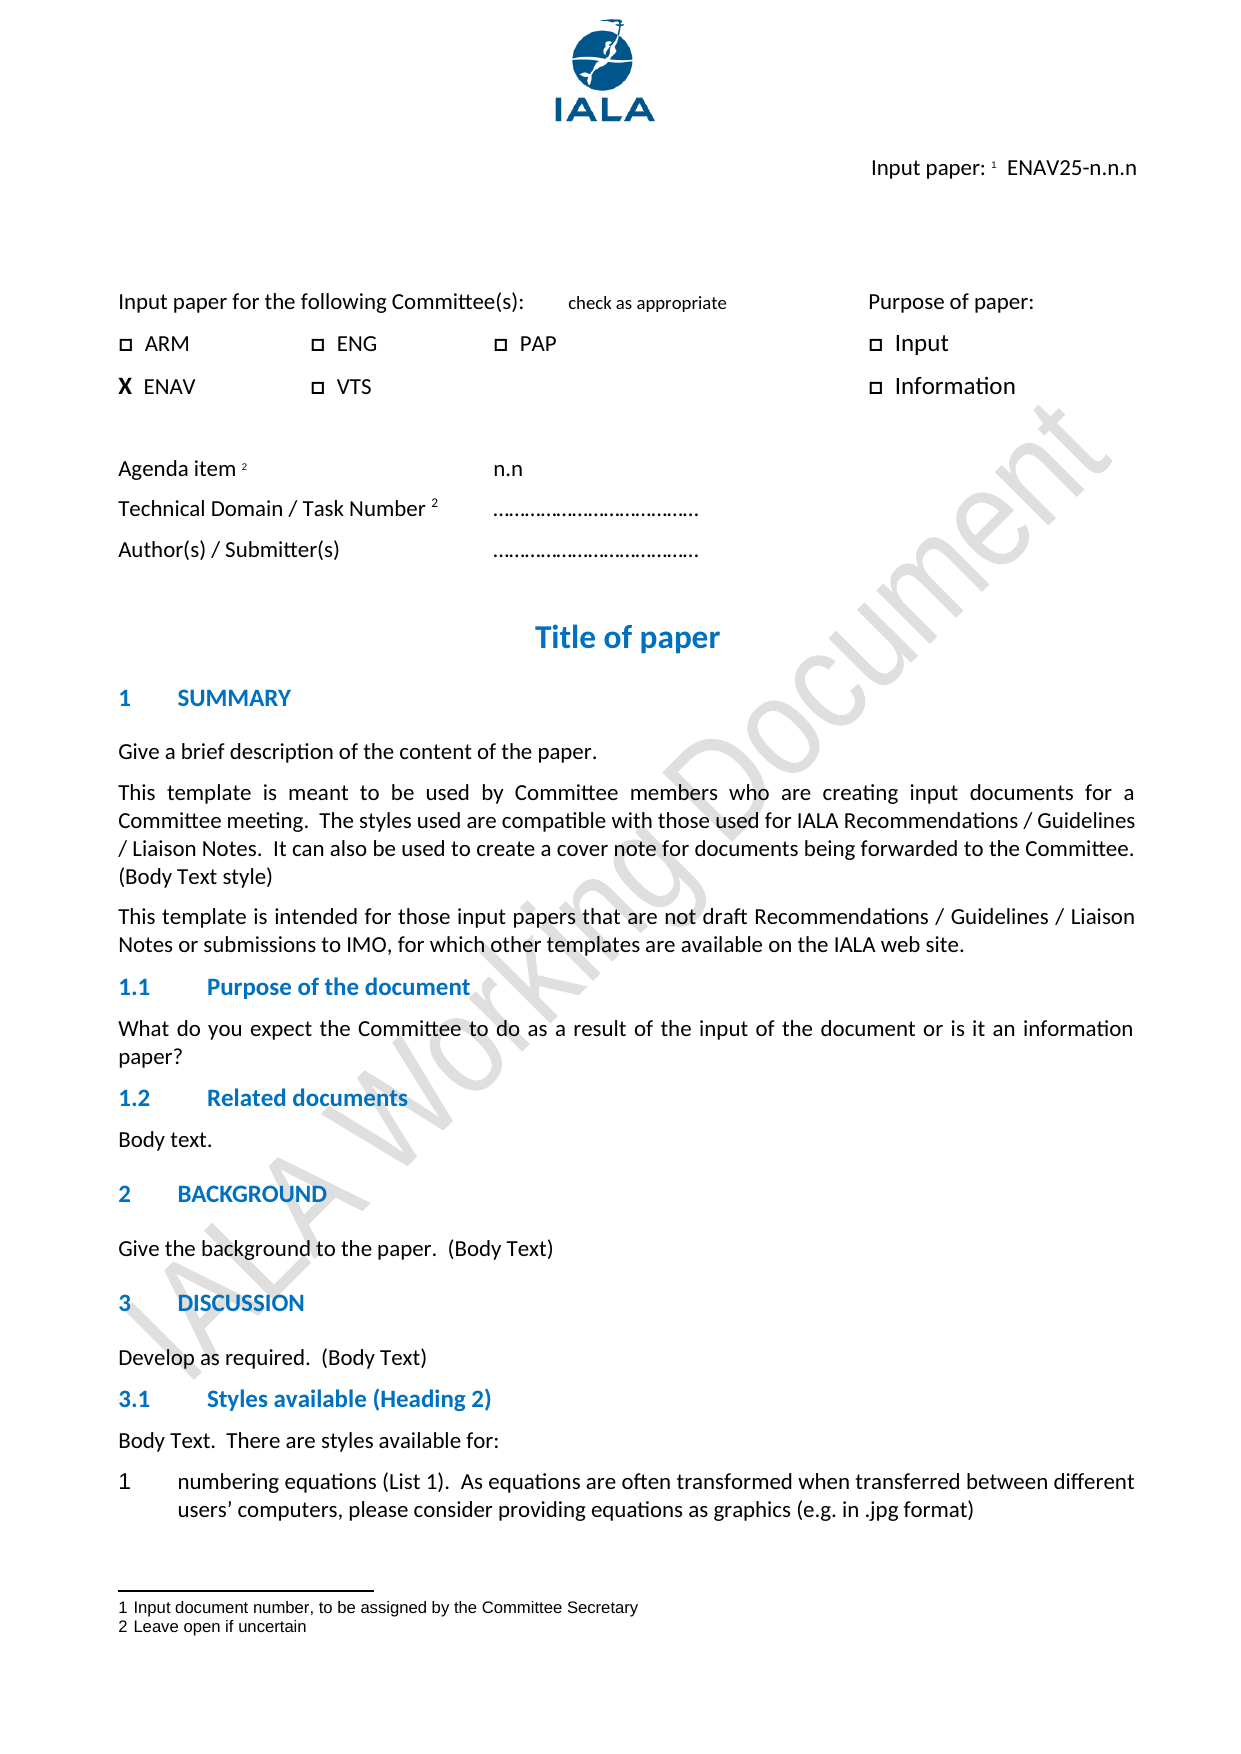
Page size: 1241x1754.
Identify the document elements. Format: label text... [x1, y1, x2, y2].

subtitle Background [118, 1179, 1137, 1209]
picture [532, 7, 672, 144]
text Give a brief description of the content of the paper. [118, 737, 1137, 765]
text X ENAV □ VTS □ Information [118, 371, 1137, 401]
text Technical Domain / Task Number 2 ………………………………… [118, 494, 1137, 523]
subtitle Summary [118, 682, 1137, 712]
text Body text. [118, 1126, 1137, 1154]
text Input paper: ENAV25-n.n.n [118, 153, 1137, 181]
title Title of paper [118, 616, 1137, 657]
list numbering equations (List 1). As equations are often transformed when transferred between different users’ computers, please consider providing equations as graphics (e.g. in .jpg format) [118, 1467, 1137, 1523]
text Input paper for the following Committee(s): check as appropriate Purpose of paper: [118, 287, 1137, 315]
text What do you expect the Committee to do as a result of the input of the document or is it an information paper? [118, 1014, 1137, 1070]
text Give the background to the paper. (Body Text) [118, 1234, 1137, 1262]
text Author(s) / Submitter(s) ………………………………… [118, 535, 1137, 563]
subtitle Styles available (Heading 2) [118, 1383, 1137, 1414]
text Agenda item n.n [118, 454, 1137, 482]
subtitle Purpose of the document [118, 971, 1137, 1002]
text □ ARM □ ENG □ PAP □ Input [118, 327, 1137, 358]
subtitle Discussion [118, 1287, 1137, 1318]
text This template is intended for those input papers that are not draft Recommendations / Guidelines / Liaison Notes or submissions to IMO, for which other templates are available on the IALA web site. [118, 902, 1137, 958]
text Develop as required. (Body Text) [118, 1343, 1137, 1371]
subtitle Related documents [118, 1083, 1137, 1113]
text This template is meant to be used by Committee members who are creating input documents for a Committee meeting. The styles used are compatible with those used for IALA Recommendations / Guidelines / Liaison Notes. It can also be used to create a cover note for documents being forwarded to the Committee. (Body Text style) [118, 778, 1137, 890]
text Body Text. There are styles available for: [118, 1426, 1137, 1454]
